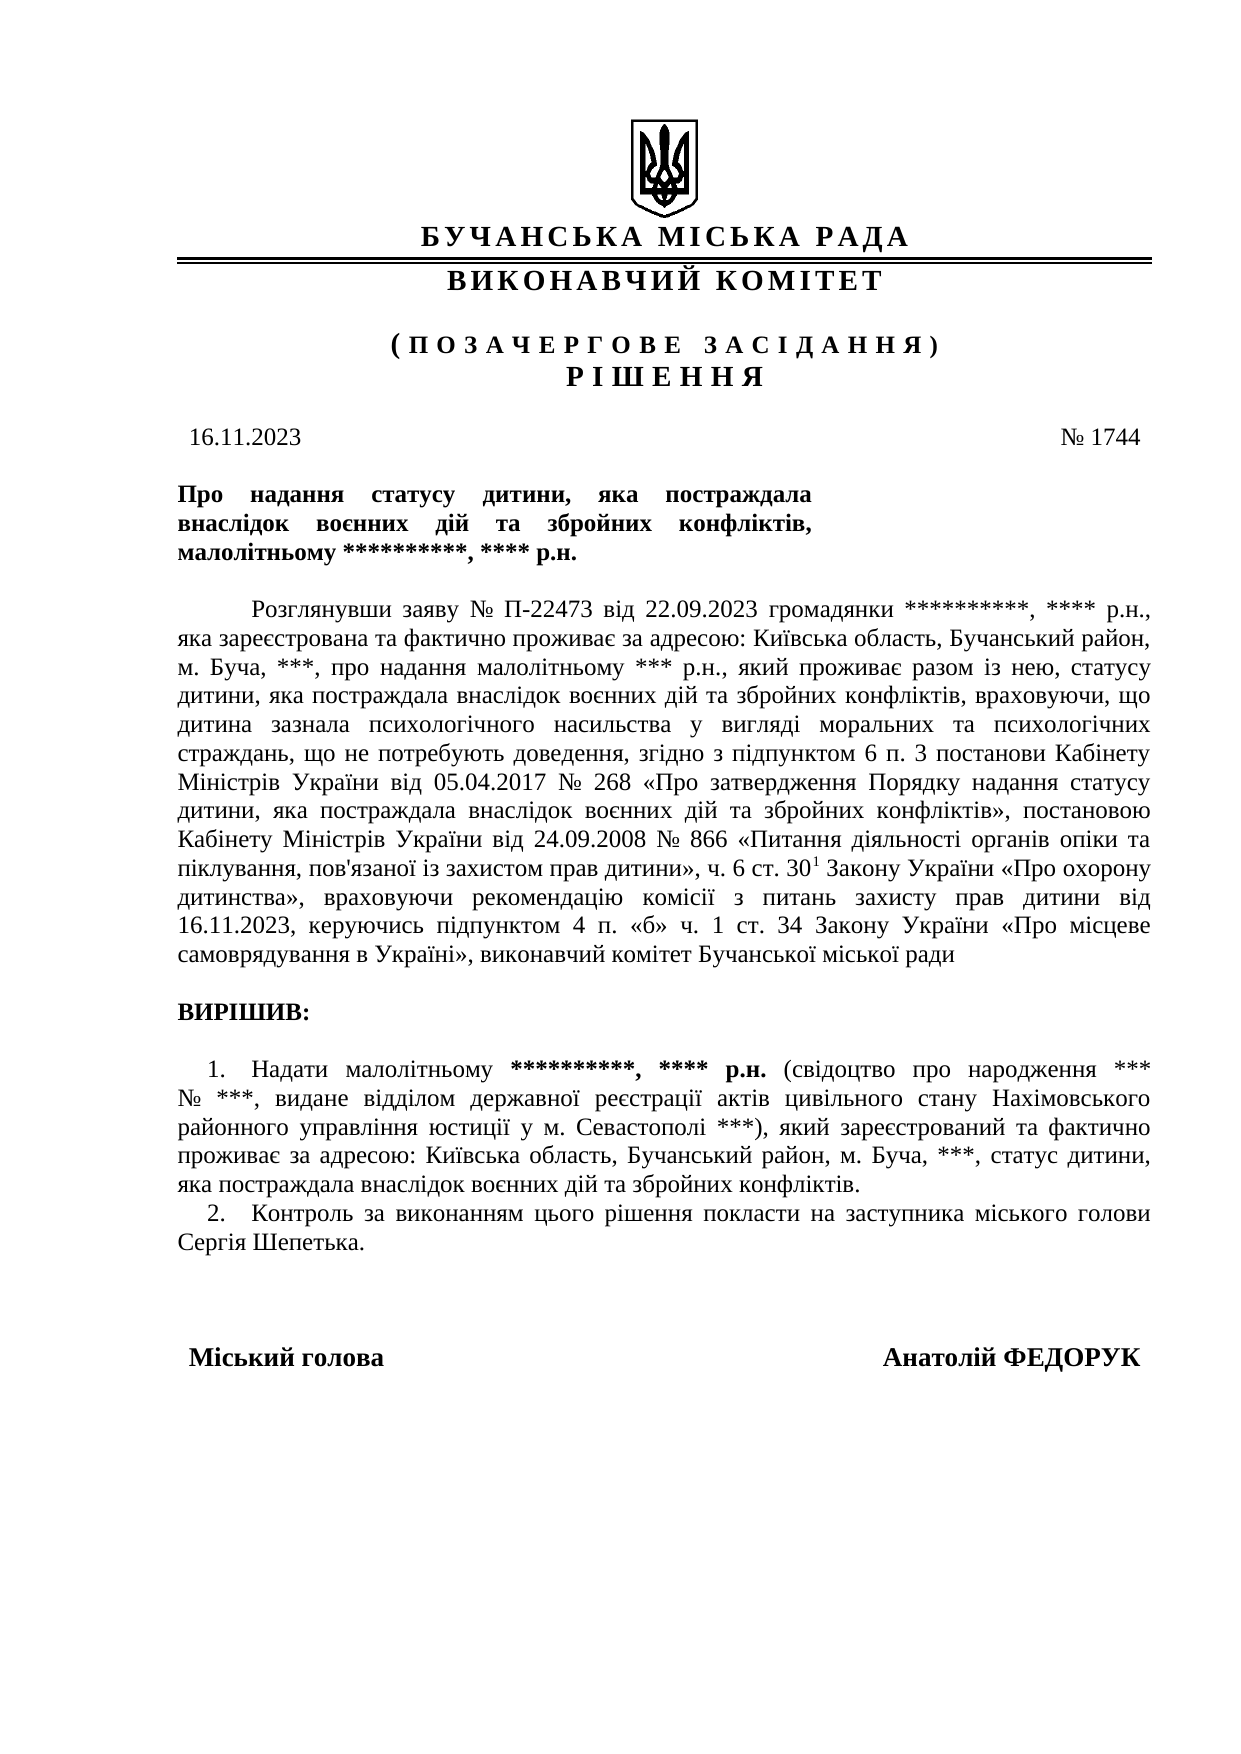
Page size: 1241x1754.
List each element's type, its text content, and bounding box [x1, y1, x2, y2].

table_header 16.11.2023 [177, 422, 666, 450]
text (ПОЗАЧЕРГОВЕ ЗАСІДАННЯ) [177, 326, 1152, 359]
text БУЧАНСЬКА МІСЬКА РАДА [177, 219, 1152, 252]
text РІШЕННЯ [177, 359, 1152, 393]
list Контроль за виконанням цього рішення покласти на заступника міського голови Сергія Шепетька. [177, 1198, 1152, 1255]
text Розглянувши заяву № П-22473 від 22.09.2023 громадянки **********, **** р.н., яка зареєстрована та фактично проживає за адресою: Київська область, Бучанський район, м. Буча, ***, про надання малолітньому *** р.н., який проживає разом із нею, статусу дитини, яка постраждала внаслідок воєнних дій та збройних конфліктів, враховуючи, що дитина зазнала психологічного насильства у вигляді моральних та психологічних страждань, що не потребують доведення, згідно з підпунктом 6 п. 3 постанови Кабінету Міністрів України від 05.04.2017 № 268 «Про затвердження Порядку надання статусу дитини, яка постраждала внаслідок воєнних дій та збройних конфліктів», постановою Кабінету Міністрів України від 24.09.2008 № 866 «Питання діяльності органів опіки та піклування, пов'язаної із захистом прав дитини», ч. 6 ст. 301 Закону України «Про охорону дитинства», враховуючи рекомендацію комісії з питань захисту прав дитини від 16.11.2023, керуючись підпунктом 4 п. «б» ч. 1 ст. 34 Закону України «Про місцеве самоврядування в Україні», виконавчий комітет Бучанської міської ради [177, 594, 1152, 968]
picture [629, 118, 700, 219]
table_header Міський голова [177, 1342, 663, 1373]
table_header Анатолій ФЕДОРУК [663, 1342, 1152, 1373]
table_header № 1744 [666, 422, 1152, 450]
table_header ВИКОНАВЧИЙ КОМІТЕТ [177, 264, 1152, 326]
text Про надання статусу дитини, яка постраждала внаслідок воєнних дій та збройних конфліктів, малолітньому **********, **** р.н. [177, 479, 812, 565]
list Надати малолітньому **********, **** р.н. (свідоцтво про народження *** № ***, видане відділом державної реєстрації актів цивільного стану Нахімовського районного управління юстиції у м. Севастополі ***), який зареєстрований та фактично проживає за адресою: Київська область, Бучанський район, м. Буча, ***, статус дитини, яка постраждала внаслідок воєнних дій та збройних конфліктів. [177, 1054, 1152, 1198]
text ВИРІШИВ: [177, 997, 1152, 1025]
